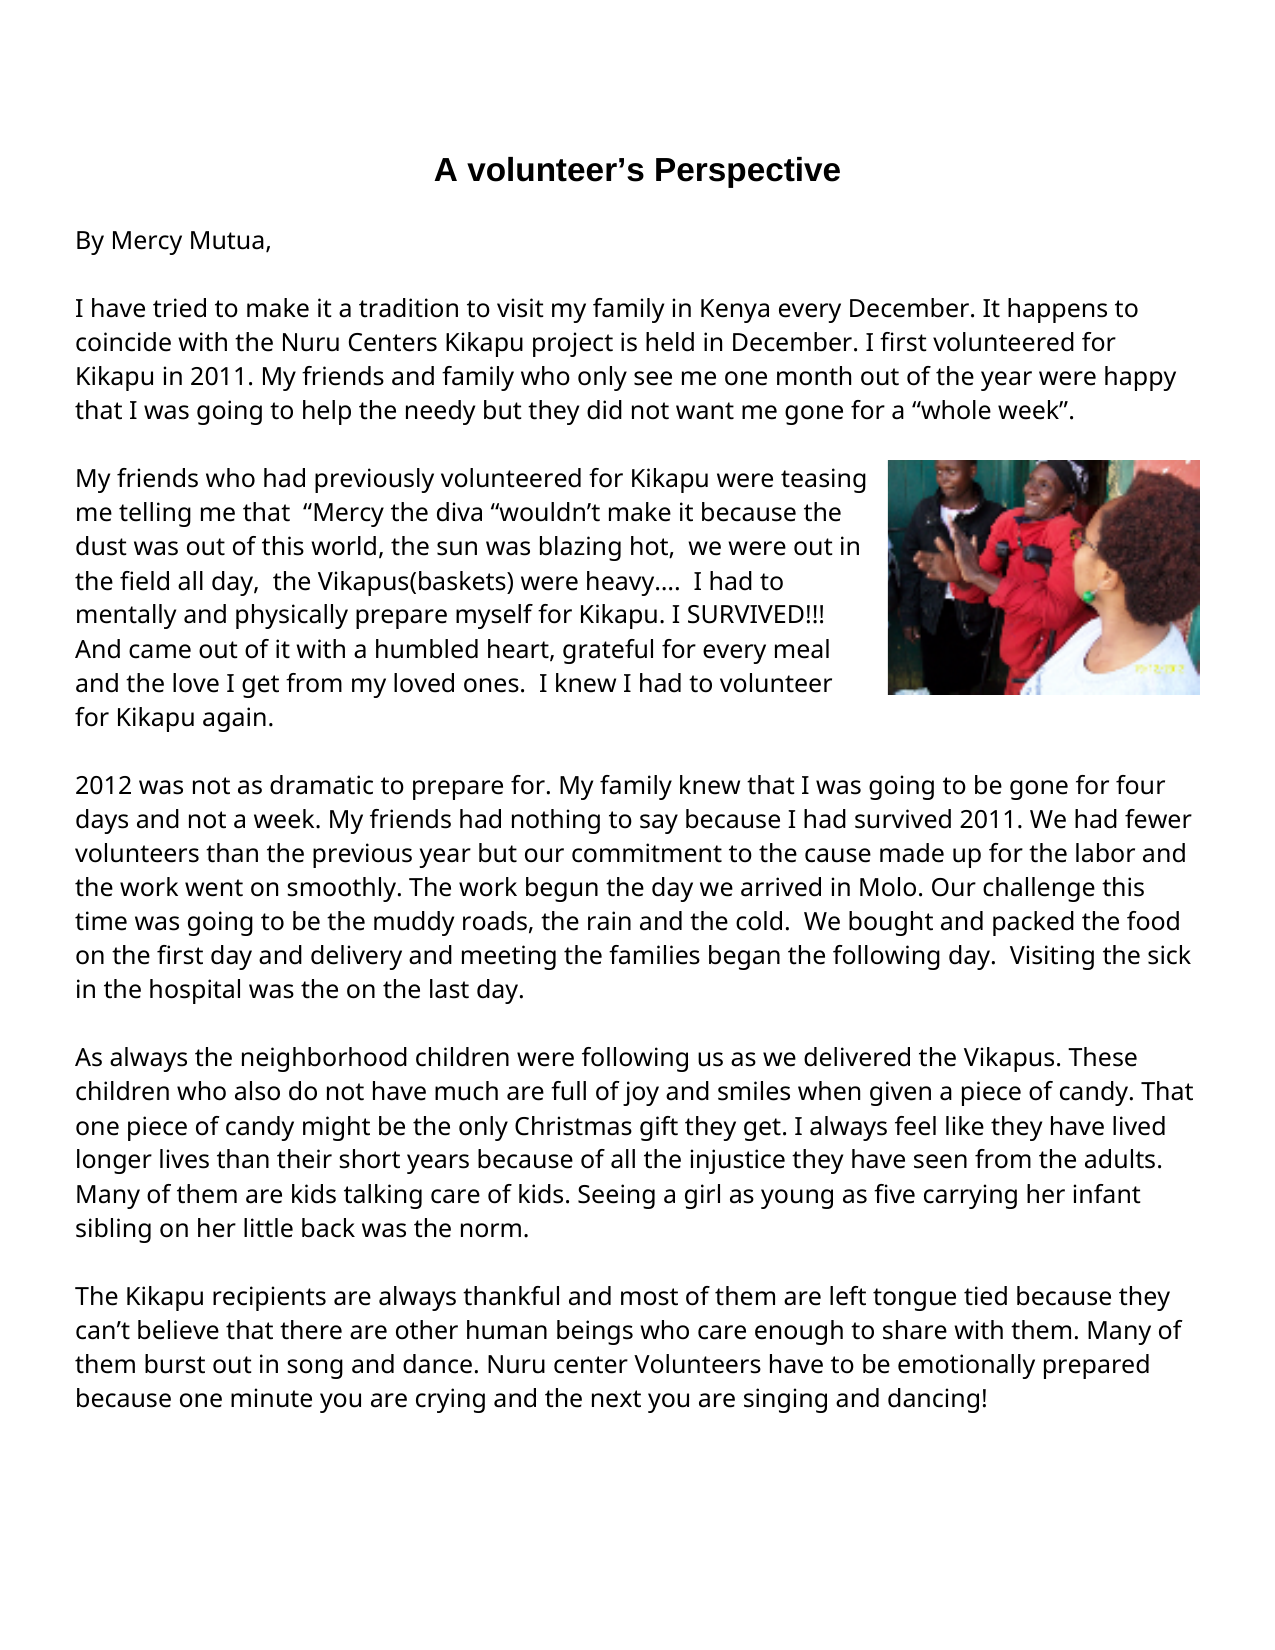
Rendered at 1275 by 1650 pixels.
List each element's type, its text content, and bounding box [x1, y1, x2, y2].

text As always the neighborhood children were following us as we delivered the Vikapus. These children who also do not have much are full of joy and smiles when given a piece of candy. That one piece of candy might be the only Christmas gift they get. I always feel like they have lived longer lives than their short years because of all the injustice they have seen from the adults. Many of them are kids talking care of kids. Seeing a girl as young as five carrying her infant sibling on her little back was the norm. [75, 1040, 1200, 1244]
text The Kikapu recipients are always thankful and most of them are left tongue tied because they can’t believe that there are other human beings who care enough to share with them. Many of them burst out in song and dance. Nuru center Volunteers have to be emotionally prepared because one minute you are crying and the next you are singing and dancing! [75, 1278, 1200, 1415]
text I have tried to make it a tradition to visit my family in Kenya every December. It happens to coincide with the Nuru Centers Kikapu project is held in December. I first volunteered for Kikapu in 2011. My friends and family who only see me one month out of the year were happy that I was going to help the needy but they did not want me gone for a “whole week”. [75, 291, 1200, 427]
text 2012 was not as dramatic to prepare for. My family knew that I was going to be gone for four days and not a week. My friends had nothing to say because I had survived 2011. We had fewer volunteers than the previous year but our commitment to the cause made up for the labor and the work went on smoothly. The work begun the day we arrived in Molo. Our challenge this time was going to be the muddy roads, the rain and the cold. We bought and packed the food on the first day and delivery and meeting the families began the following day. Visiting the sick in the hospital was the on the last day. [75, 767, 1200, 1006]
text By Mercy Mutua, [75, 222, 1200, 257]
picture [887, 460, 1200, 695]
text A volunteer’s Perspective [75, 150, 1200, 188]
text My friends who had previously volunteered for Kikapu were teasing me telling me that “Mercy the diva “wouldn’t make it because the dust was out of this world, the sun was blazing hot, we were out in the field all day, the Vikapus(baskets) were heavy…. I had to mentally and physically prepare myself for Kikapu. I SURVIVED!!! And came out of it with a humbled heart, grateful for every meal and the love I get from my loved ones. I knew I had to volunteer for Kikapu again. [75, 461, 1200, 733]
